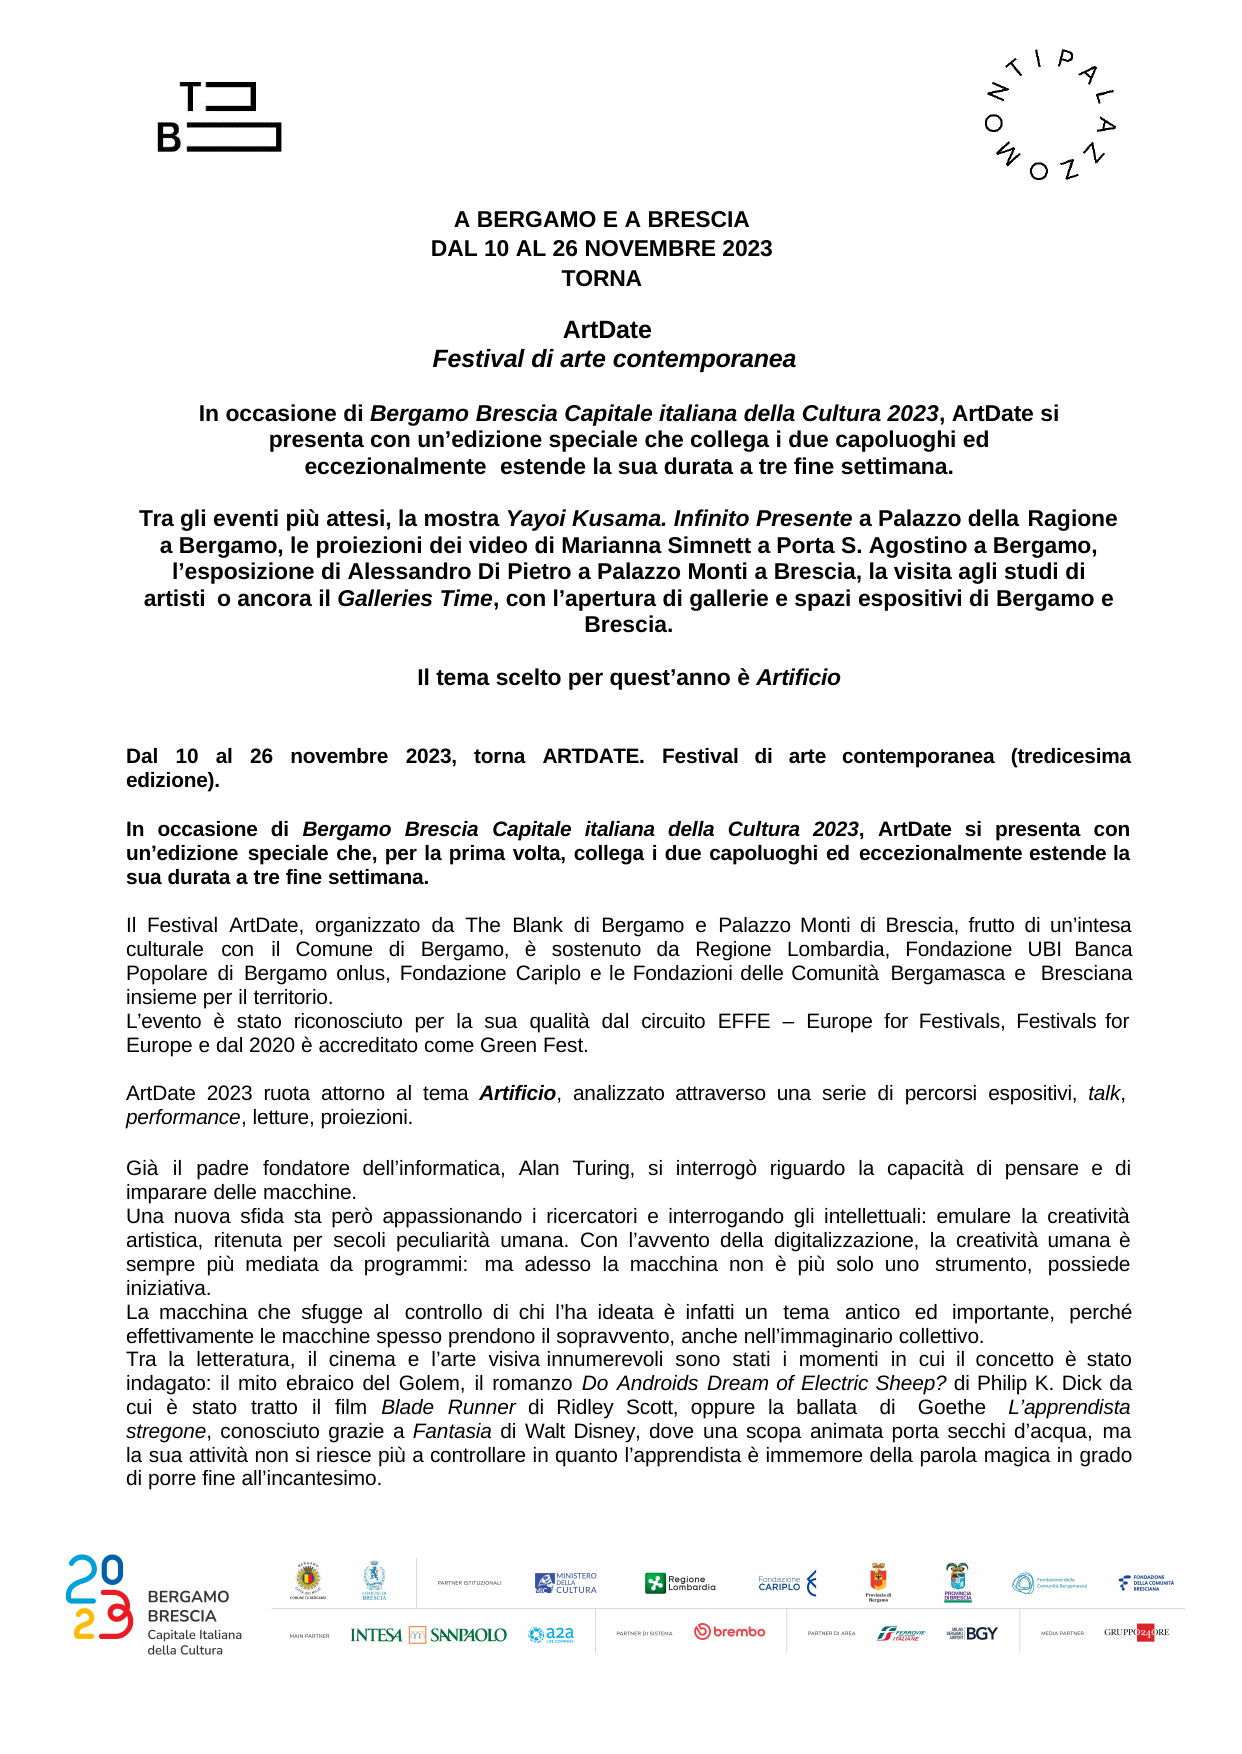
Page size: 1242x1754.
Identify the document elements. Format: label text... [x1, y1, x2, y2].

text L’evento è stato riconosciuto per la sua qualità dal circuito EFFE – Europe for Festivals, Festivals for Europe e dal 2020 è accreditato come Green Fest. [126, 1009, 1130, 1057]
text Tra la letteratura, il cinema e l’arte visiva innumerevoli sono stati i momenti in cui il concetto è stato indagato: il mito ebraico del Golem, il romanzo Do Androids Dream of Electric Sheep? di Philip K. Dick da cui è stato tratto il film Blade Runner di Ridley Scott, oppure la ballata di Goethe L’apprendista stregone, conosciuto grazie a Fantasia di Walt Disney, dove una scopa animata porta secchi d’acqua, ma la sua attività non si riesce più a controllare in quanto l’apprendista è immemore della parola magica in grado di porre fine all’incantesimo. [126, 1348, 1133, 1490]
text Il tema scelto per quest’anno è Artificio [417, 663, 841, 690]
text ArtDate 2023 ruota attorno al tema Artificio, analizzato attraverso una serie di percorsi espositivi, talk, performance, letture, proiezioni. [126, 1081, 1126, 1129]
subtitle A BERGAMO E A BRESCIA [402, 206, 801, 232]
picture [146, 70, 292, 162]
text In occasione di Bergamo Brescia Capitale italiana della Cultura 2023, ArtDate si presenta con un’edizione speciale che collega i due capoluoghi ed eccezionalmente estende la sua durata a tre fine settimana. [174, 400, 1083, 479]
subtitle Tra gli eventi più attesi, la mostra Yayoi Kusama. Infinito Presente a Palazzo della Ragione a Bergamo, le proiezioni dei video di Marianna Simnett a Porta S. Agostino a Bergamo, l’esposizione di Alessandro Di Pietro a Palazzo Monti a Brescia, la visita agli studi di artisti o ancora il Galleries Time, con l’apertura di gallerie e spazi espositivi di Bergamo e Brescia. [138, 505, 1119, 637]
text ArtDate [373, 315, 842, 344]
subtitle TORNA [402, 264, 801, 291]
text Festival di arte contemporanea [388, 344, 841, 372]
text Il Festival ArtDate, organizzato da The Blank di Bergamo e Palazzo Monti di Brescia, frutto di un’intesa culturale con il Comune di Bergamo, è sostenuto da Regione Lombardia, Fondazione UBI Banca Popolare di Bergamo onlus, Fondazione Cariplo e le Fondazioni delle Comunità Bergamasca e Bresciana insieme per il territorio. [126, 913, 1133, 1009]
text La macchina che sfugge al controllo di chi l’ha ideata è infatti un tema antico ed importante, perché effettivamente le macchine spesso prendono il sopravvento, anche nell’immaginario collettivo. [126, 1300, 1132, 1348]
picture [977, 41, 1124, 188]
text In occasione di Bergamo Brescia Capitale italiana della Cultura 2023, ArtDate si presenta con un’edizione speciale che, per la prima volta, collega i due capoluoghi ed eccezionalmente estende la sua durata a tre fine settimana. [126, 817, 1130, 888]
subtitle Dal 10 al 26 novembre 2023, torna ARTDATE. Festival di arte contemporanea (tredicesima edizione). [126, 744, 1132, 792]
text Una nuova sfida sta però appassionando i ricercatori e interrogando gli intellettuali: emulare la creatività artistica, ritenuta per secoli peculiarità umana. Con l’avvento della digitalizzazione, la creatività umana è sempre più mediata da programmi: ma adesso la macchina non è più solo uno strumento, possiede iniziativa. [126, 1204, 1130, 1300]
subtitle DAL 10 AL 26 NOVEMBRE 2023 [402, 235, 801, 261]
text Già il padre fondatore dell’informatica, Alan Turing, si interrogò riguardo la capacità di pensare e di imparare delle macchine. [126, 1156, 1131, 1204]
picture [44, 1532, 1199, 1676]
